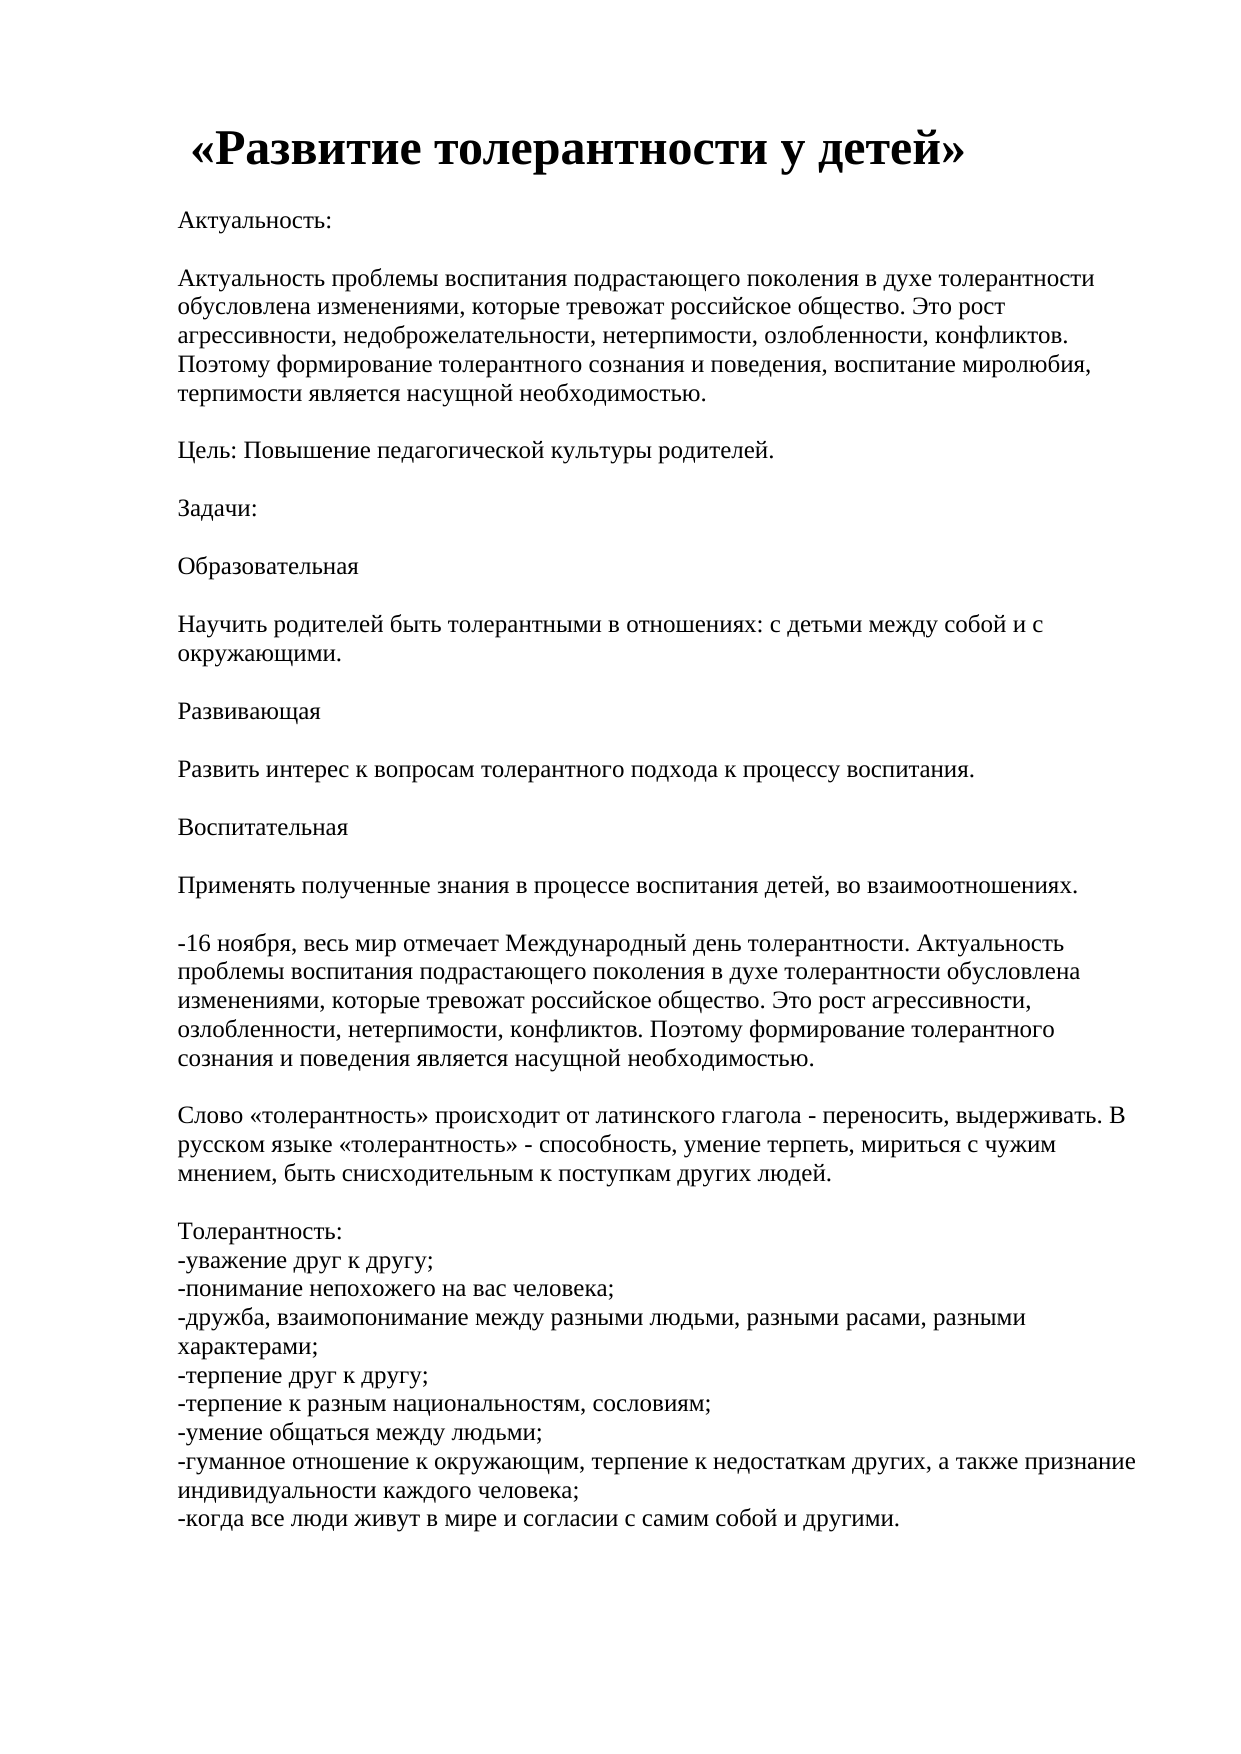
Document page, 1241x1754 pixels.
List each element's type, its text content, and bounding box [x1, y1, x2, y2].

text Слово «толерантность» происходит от латинского глагола - переносить, выдерживать. В русском языке «толерантность» - способность, умение терпеть, мириться с чужим мнением, быть снисходительным к поступкам других людей. [177, 1101, 1152, 1187]
text -когда все люди живут в мире и согласии с самим собой и другими. [177, 1503, 1152, 1532]
text -терпение к разным национальностям, сословиям; [177, 1388, 1152, 1417]
text Развить интерес к вопросам толерантного подхода к процессу воспитания. [177, 754, 1152, 783]
text Задачи: [177, 493, 1152, 522]
text Образовательная [177, 551, 1152, 580]
text -терпение друг к другу; [177, 1360, 1152, 1388]
text Актуальность: [177, 205, 1152, 233]
text -дружба, взаимопонимание между разными людьми, разными расами, разными характерами; [177, 1302, 1152, 1360]
text Толерантность: [177, 1216, 1152, 1245]
text -16 ноября, весь мир отмечает Международный день толерантности. Актуальность проблемы воспитания подрастающего поколения в духе толерантности обусловлена изменениями, которые тревожат российское общество. Это рост агрессивности, озлобленности, нетерпимости, конфликтов. Поэтому формирование толерантного сознания и поведения является насущной необходимостью. [177, 928, 1152, 1071]
text «Развитие толерантности у детей» [177, 118, 1152, 176]
text Применять полученные знания в процессе воспитания детей, во взаимоотношениях. [177, 870, 1152, 898]
text Научить родителей быть толерантными в отношениях: с детьми между собой и с окружающими. [177, 609, 1152, 667]
text Цель: Повышение педагогической культуры родителей. [177, 436, 1152, 464]
text -умение общаться между людьми; [177, 1417, 1152, 1446]
text Актуальность проблемы воспитания подрастающего поколения в духе толерантности обусловлена изменениями, которые тревожат российское общество. Это рост агрессивности, недоброжелательности, нетерпимости, озлобленности, конфликтов. Поэтому формирование толерантного сознания и поведения, воспитание миролюбия, терпимости является насущной необходимостью. [177, 263, 1152, 406]
text Воспитательная [177, 812, 1152, 841]
text -понимание непохожего на вас человека; [177, 1273, 1152, 1302]
text Развивающая [177, 696, 1152, 725]
text -гуманное отношение к окружающим, терпение к недостаткам других, а также признание индивидуальности каждого человека; [177, 1446, 1152, 1503]
text -уважение друг к другу; [177, 1245, 1152, 1273]
